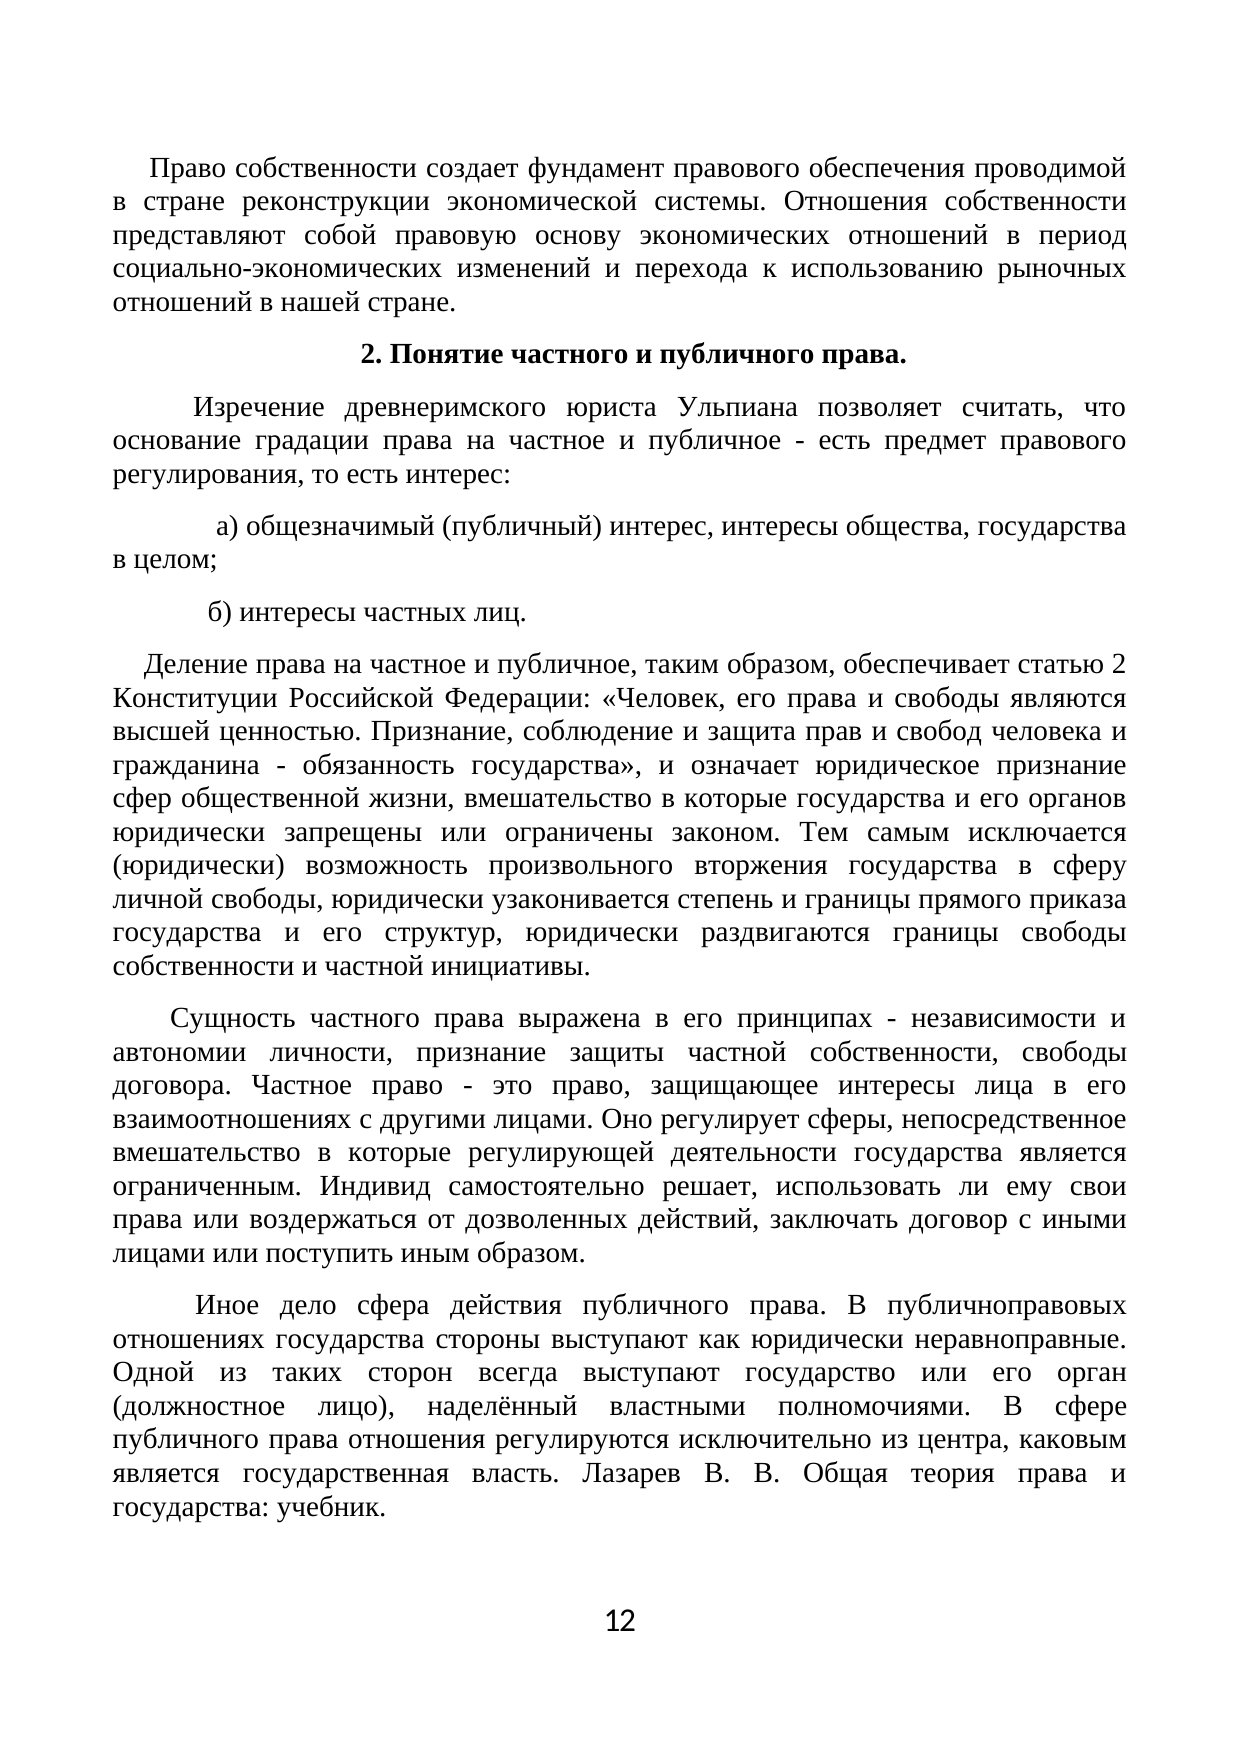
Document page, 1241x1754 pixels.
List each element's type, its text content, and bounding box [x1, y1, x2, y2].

text 2. Понятие частного и публичного права. [112, 336, 1128, 370]
text Деление права на частное и публичное, таким образом, обеспечивает статью 2 Конституции Российской Федерации: «Человек, его права и свободы являются высшей ценностью. Признание, соблюдение и защита прав и свобод человека и гражданина - обязанность государства», и означает юридическое признание сфер общественной жизни, вмешательство в которые государства и его органов юридически запрещены или ограничены законом. Тем самым исключается (юридически) возможность произвольного вторжения государства в сферу личной свободы, юридически узаконивается степень и границы прямого приказа государства и его структур, юридически раздвигаются границы свободы собственности и частной инициативы. [112, 646, 1128, 982]
text Иное дело сфера действия публичного права. В публичноправовых отношениях государства стороны выступают как юридически неравноправные. Одной из таких сторон всегда выступают государство или его орган (должностное лицо), наделённый властными полномочиями. В сфере публичного права отношения регулируются исключительно из центра, каковым является государственная власть. Лазарев В. В. Общая теория права и государства: учебник. [112, 1287, 1128, 1522]
text Изречение древнеримского юриста Ульпиана позволяет считать, что основание градации права на частное и публичное - есть предмет правового регулирования, то есть интерес: [112, 389, 1128, 489]
text б) интересы частных лиц. [112, 594, 1128, 627]
text а) общезначимый (публичный) интерес, интересы общества, государства в целом; [112, 508, 1128, 575]
text Право собственности создает фундамент правового обеспечения проводимой в стране реконструкции экономической системы. Отношения собственности представляют собой правовую основу экономических отношений в период социально-экономических изменений и перехода к использованию рыночных отношений в нашей стране. [112, 150, 1128, 318]
text Сущность частного права выражена в его принципах - независимости и автономии личности, признание защиты частной собственности, свободы договора. Частное право - это право, защищающее интересы лица в его взаимоотношениях с другими лицами. Оно регулирует сферы, непосредственное вмешательство в которые регулирующей деятельности государства является ограниченным. Индивид самостоятельно решает, использовать ли ему свои права или воздержаться от дозволенных действий, заключать договор с иными лицами или поступить иным образом. [112, 1000, 1128, 1269]
